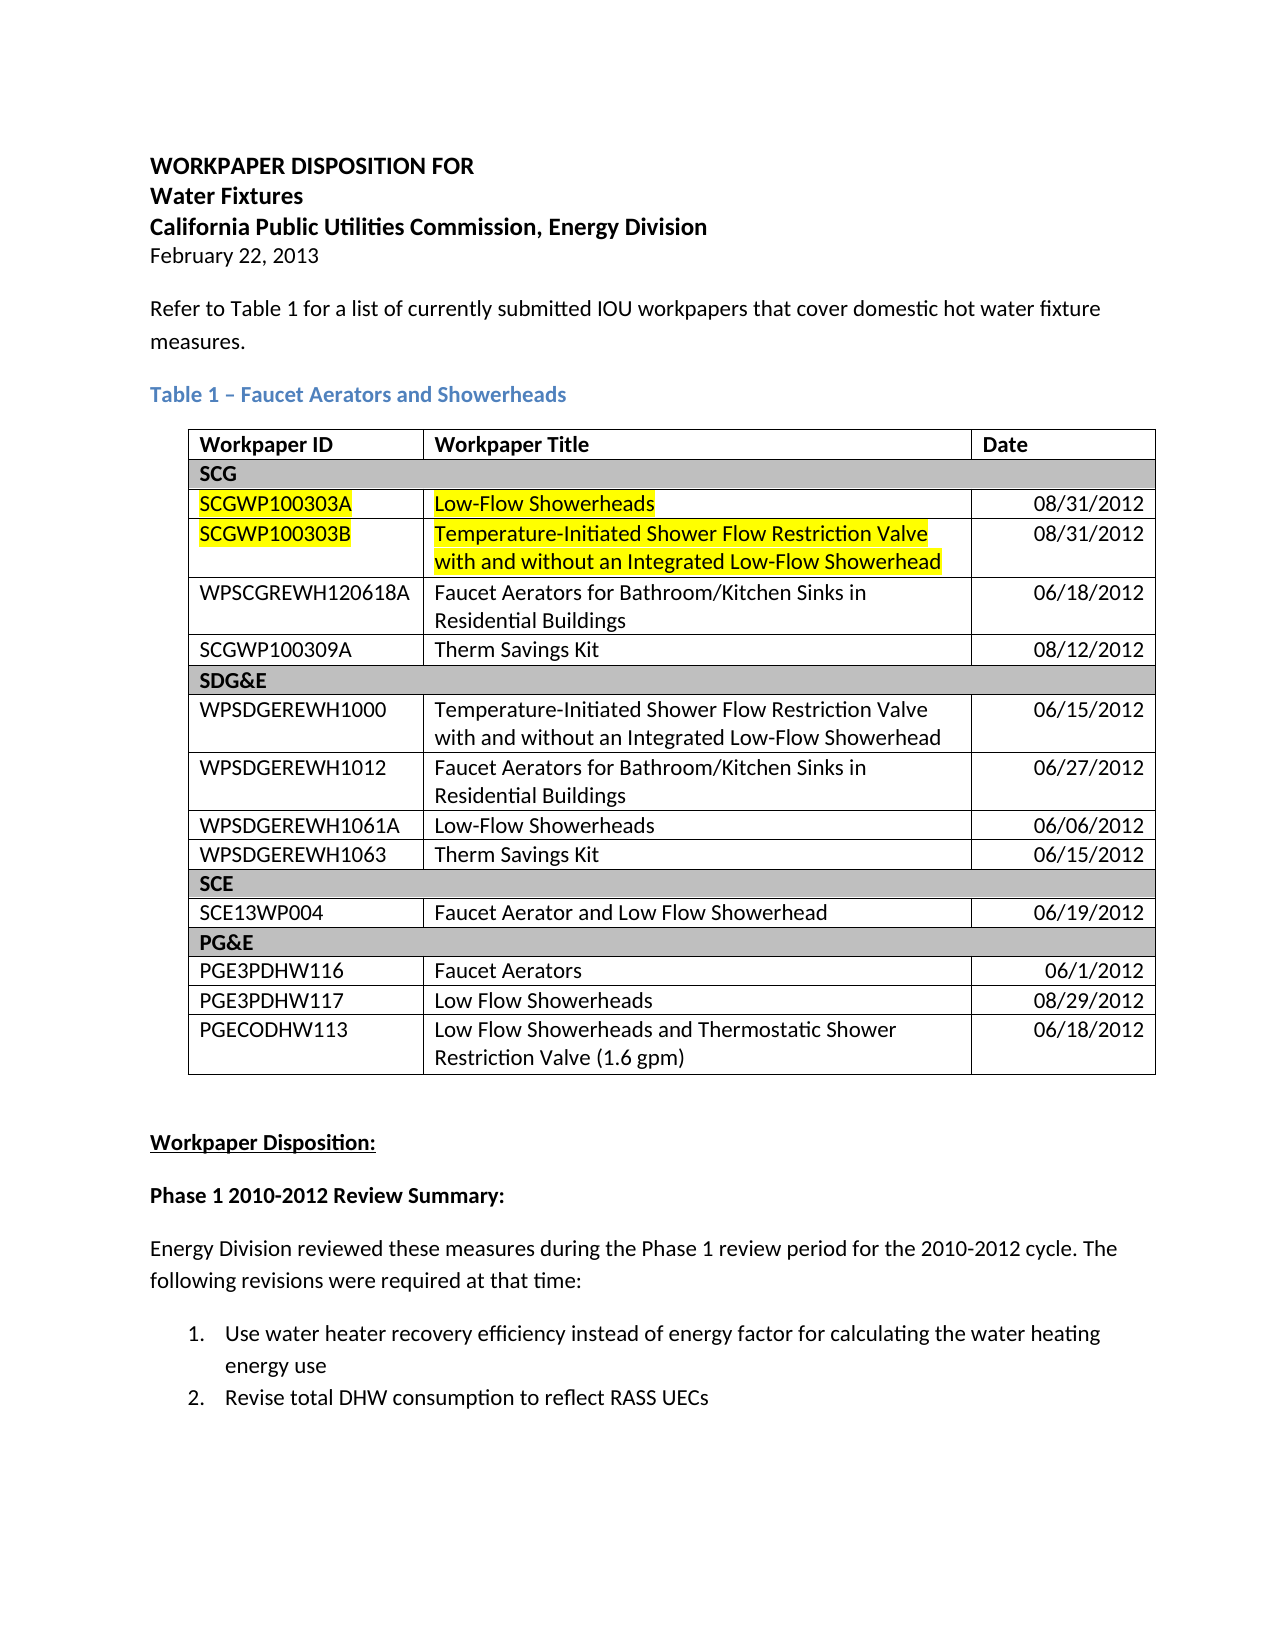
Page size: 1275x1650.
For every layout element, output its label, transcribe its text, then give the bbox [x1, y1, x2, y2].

table_cell Faucet Aerators [424, 957, 971, 985]
table_cell 06/18/2012 [972, 1015, 1155, 1074]
table_header Workpaper ID [189, 430, 423, 458]
text Water Fixtures [150, 181, 1125, 211]
table_cell SCGWP100303B [189, 519, 423, 577]
table_cell Low-Flow Showerheads [424, 811, 971, 839]
table_cell Therm Savings Kit [424, 840, 971, 868]
table_cell [971, 870, 1155, 897]
table_cell Faucet Aerators for Bathroom/Kitchen Sinks in Residential Buildings [424, 753, 971, 810]
text California Public Utilities Commission, Energy Division [150, 211, 1125, 242]
table_cell 06/15/2012 [972, 840, 1155, 868]
table_cell Low-Flow Showerheads [424, 490, 971, 518]
table_cell SCGWP100309A [189, 635, 423, 665]
table_cell WPSDGEREWH1012 [189, 753, 423, 810]
table_cell SCGWP100303A [189, 490, 423, 518]
table_cell WPSCGREWH120618A [189, 578, 423, 634]
table_cell Low Flow Showerheads [424, 986, 971, 1014]
table_cell 08/12/2012 [972, 635, 1155, 665]
text Workpaper Disposition: [150, 1128, 1125, 1156]
table_cell WPSDGEREWH1063 [189, 840, 423, 868]
table_cell [423, 870, 971, 897]
table_cell 06/15/2012 [972, 695, 1155, 752]
table_cell Therm Savings Kit [424, 635, 971, 665]
table_cell Faucet Aerators for Bathroom/Kitchen Sinks in Residential Buildings [424, 578, 971, 634]
table_cell Temperature-Initiated Shower Flow Restriction Valve with and without an Integrated Low-Flow Showerhead [424, 695, 971, 752]
text Phase 1 2010-2012 Review Summary: [150, 1181, 1125, 1209]
table_cell 06/1/2012 [972, 957, 1155, 985]
table_cell 06/18/2012 [972, 578, 1155, 634]
table_cell WPSDGEREWH1061A [189, 811, 423, 839]
text February 22, 2013 [150, 242, 1125, 269]
list Use water heater recovery efficiency instead of energy factor for calculating the water heating energy use [187, 1319, 1125, 1379]
text WORKPAPER DISPOSITION FOR [150, 150, 1125, 181]
table_cell [971, 928, 1155, 956]
table_cell 08/31/2012 [972, 519, 1155, 577]
table_cell 06/19/2012 [972, 899, 1155, 927]
table_cell SCG [189, 460, 423, 488]
table_cell PGECODHW113 [189, 1015, 423, 1074]
table_cell PGE3PDHW116 [189, 957, 423, 985]
table_header Date [972, 430, 1155, 458]
table_cell Faucet Aerator and Low Flow Showerhead [424, 899, 971, 927]
table_cell 08/31/2012 [972, 490, 1155, 518]
table_cell [423, 928, 971, 956]
table_cell [423, 460, 971, 488]
table_cell WPSDGEREWH1000 [189, 695, 423, 752]
text Energy Division reviewed these measures during the Phase 1 review period for the 2010-2012 cycle. The following revisions were required at that time: [150, 1234, 1125, 1294]
table_cell PGE3PDHW117 [189, 986, 423, 1014]
table_cell 06/06/2012 [972, 811, 1155, 839]
table_header Workpaper Title [424, 430, 971, 458]
text Refer to Table 1 for a list of currently submitted IOU workpapers that cover domestic hot water fixture measures. [150, 294, 1125, 355]
table_cell [971, 666, 1155, 694]
table_cell 06/27/2012 [972, 753, 1155, 810]
table_cell Low Flow Showerheads and Thermostatic Shower Restriction Valve (1.6 gpm) [424, 1015, 971, 1074]
list Revise total DHW consumption to reflect RASS UECs [187, 1383, 1125, 1411]
table_cell Temperature-Initiated Shower Flow Restriction Valve with and without an Integrated Low-Flow Showerhead [424, 519, 971, 577]
table_cell 08/29/2012 [972, 986, 1155, 1014]
text Table 1 – Faucet Aerators and Showerheads [150, 380, 1125, 408]
table_cell [423, 666, 971, 694]
table_cell [971, 460, 1155, 488]
table_cell SCE [189, 870, 423, 897]
table_cell SCE13WP004 [189, 899, 423, 927]
table_cell SDG&E [189, 666, 423, 694]
table_cell PG&E [189, 928, 423, 956]
